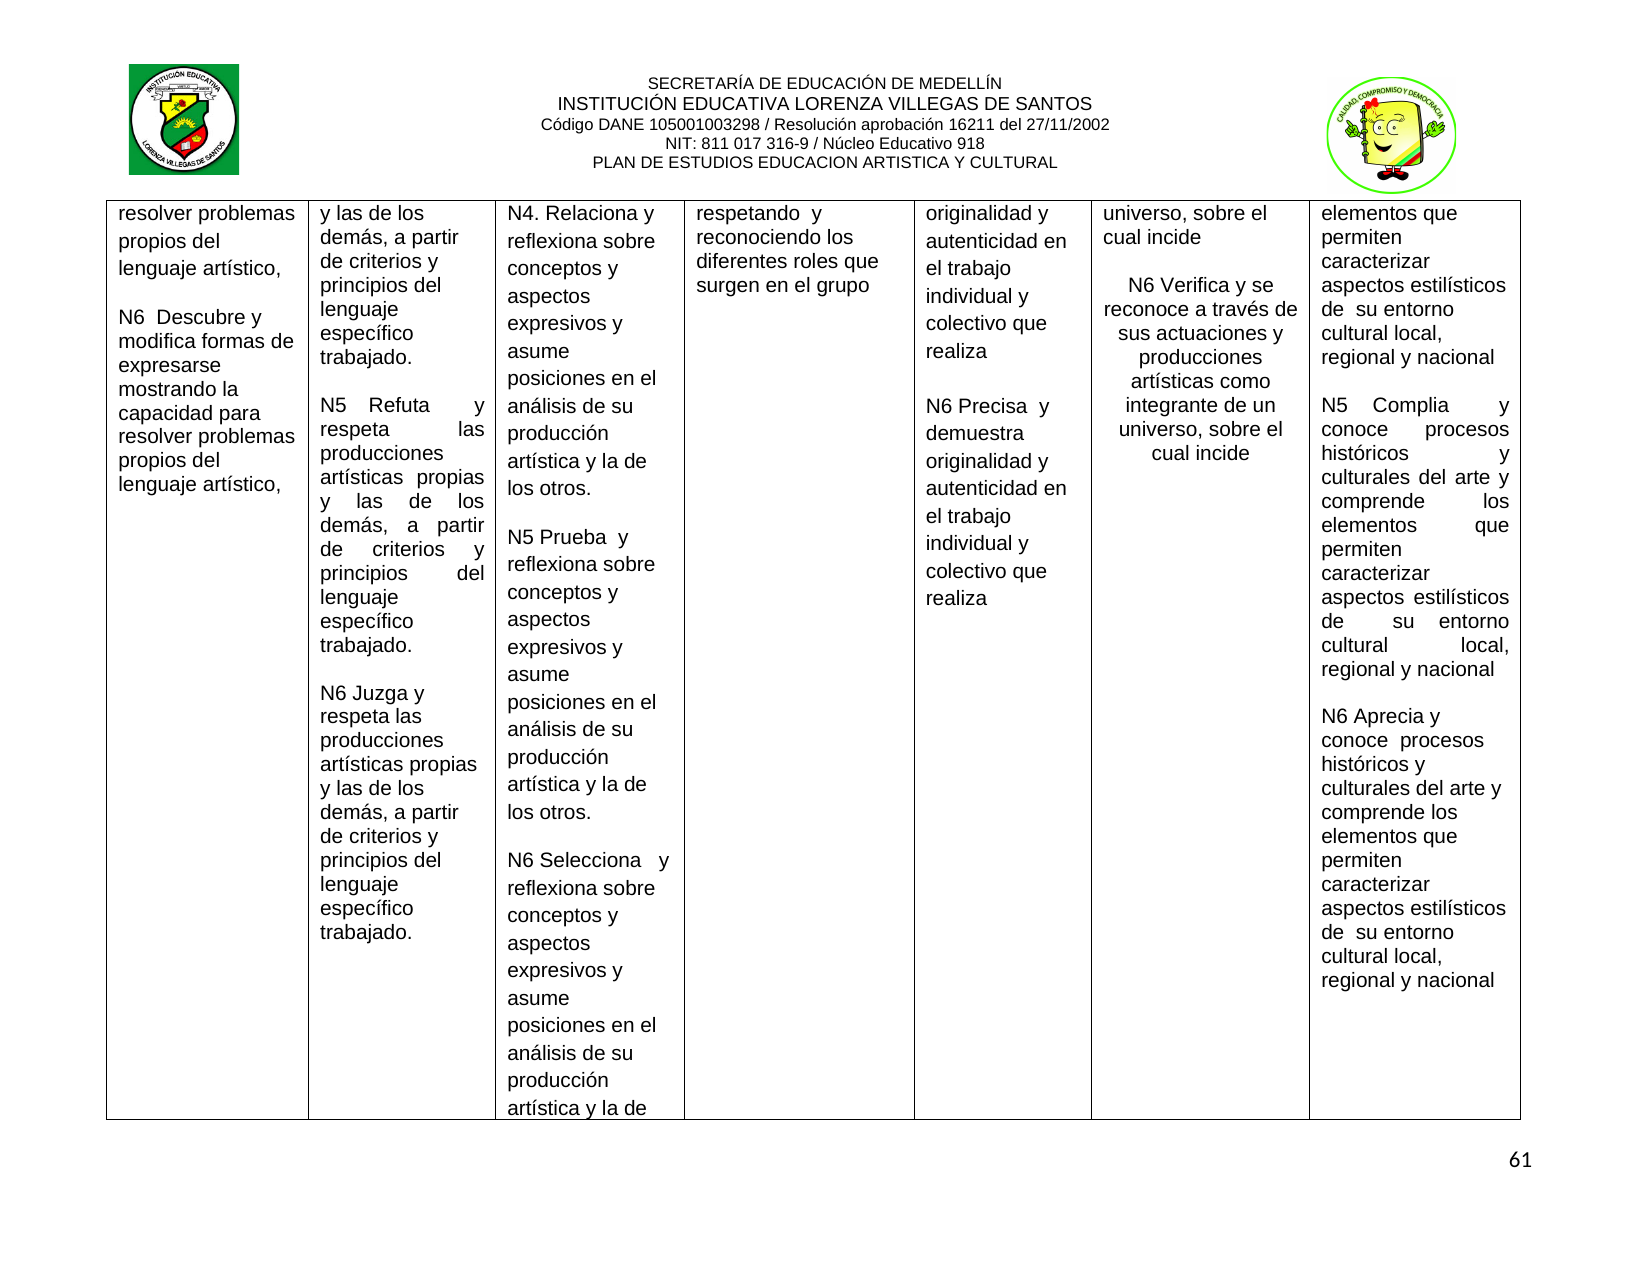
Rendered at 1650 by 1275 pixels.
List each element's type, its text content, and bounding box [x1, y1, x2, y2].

picture [128, 64, 240, 175]
picture [1326, 77, 1457, 194]
